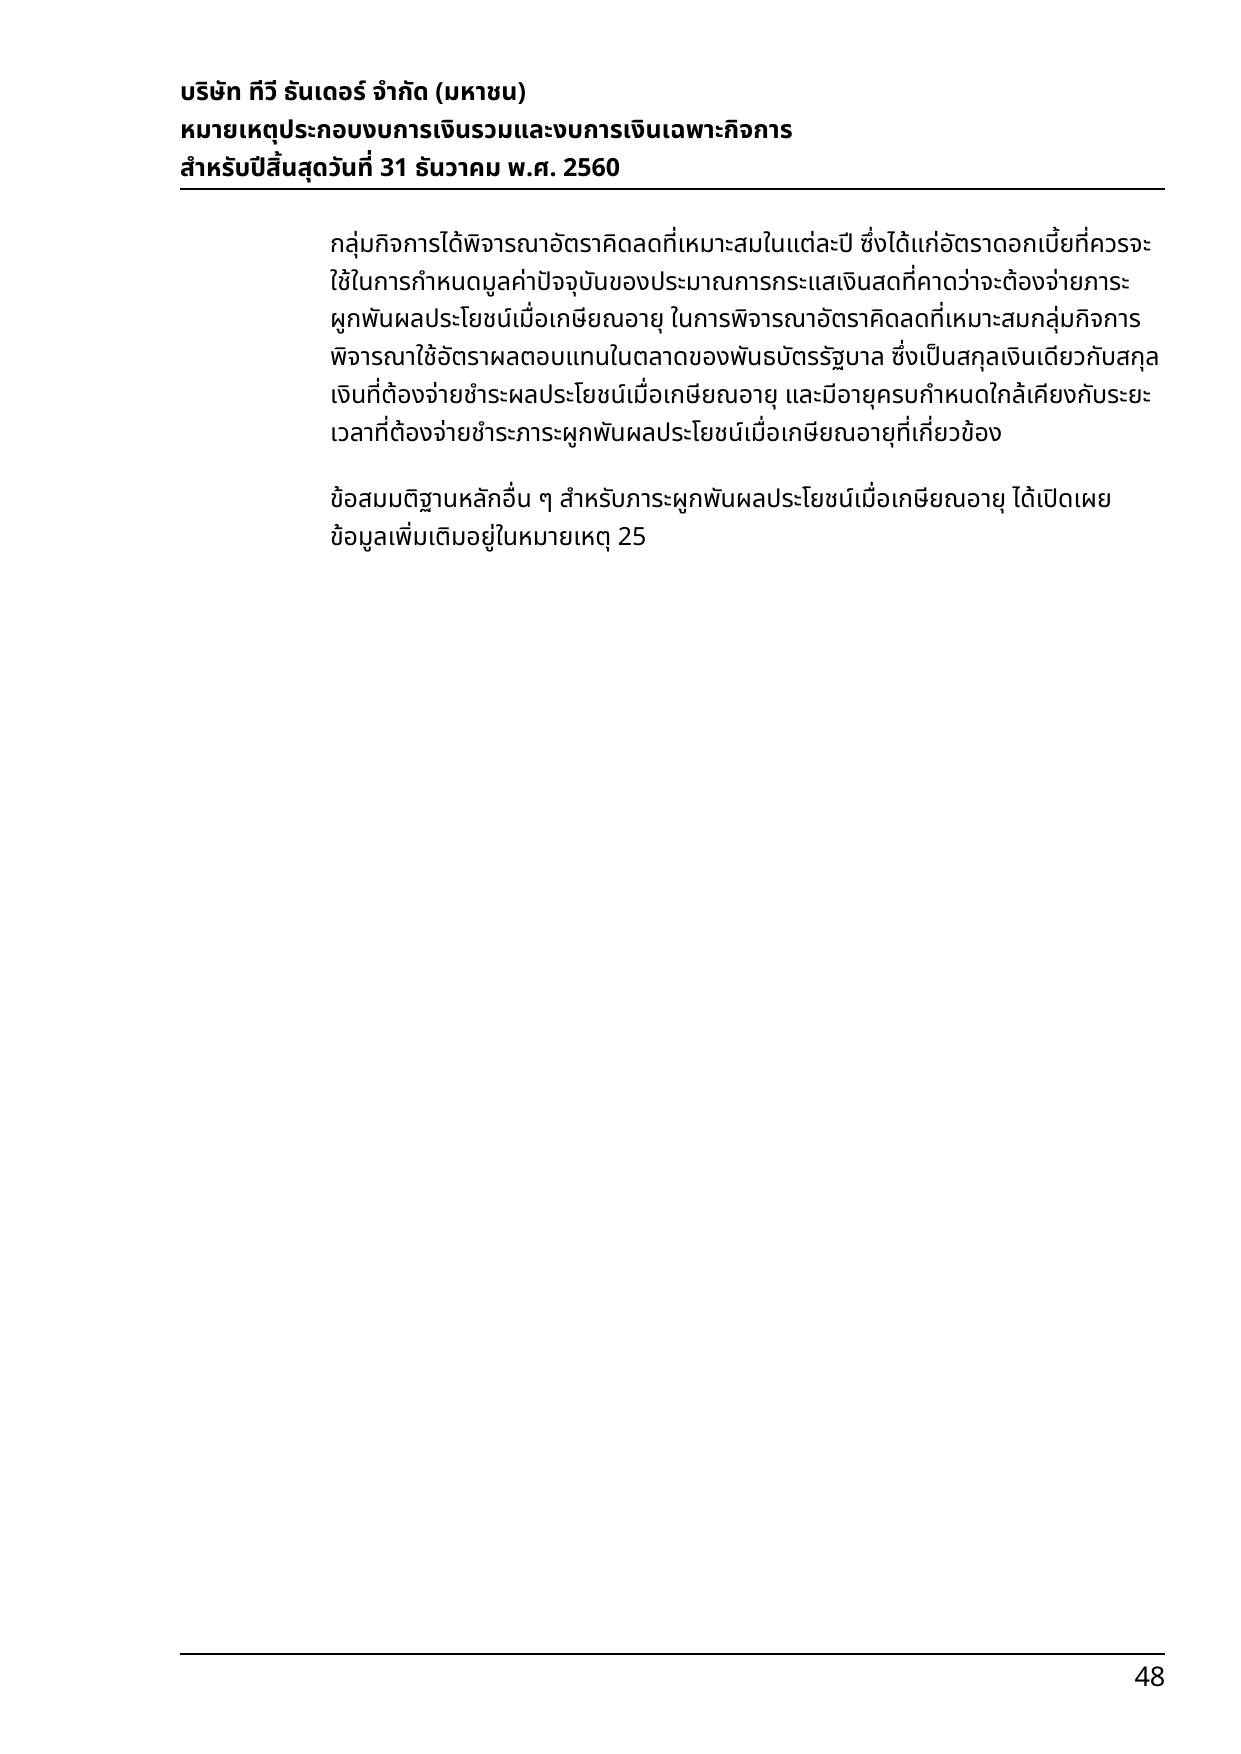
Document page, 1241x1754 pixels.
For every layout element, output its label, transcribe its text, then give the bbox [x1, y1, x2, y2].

text กลุ่มกิจการได้พิจารณาอัตราคิดลดที่เหมาะสมในแต่ละปี ซึ่งได้แก่อัตราดอกเบี้ยที่ควรจะใช้ในการกำหนดมูลค่าปัจจุบันของประมาณการกระแสเงินสดที่คาดว่าจะต้องจ่ายภาระผูกพันผลประโยชน์เมื่อเกษียณอายุ ในการพิจารณาอัตราคิดลดที่เหมาะสมกลุ่มกิจการพิจารณาใช้อัตราผลตอบแทนในตลาดของพันธบัตรรัฐบาล ซึ่งเป็นสกุลเงินเดียวกับสกุลเงินที่ต้องจ่ายชำระผลประโยชน์เมื่อเกษียณอายุ และมีอายุครบกำหนดใกล้เคียงกับระยะเวลาที่ต้องจ่ายชำระภาระผูกพันผลประโยชน์เมื่อเกษียณอายุที่เกี่ยวข้อง [330, 226, 1165, 452]
text ข้อสมมติฐานหลักอื่น ๆ สำหรับภาระผูกพันผลประโยชน์เมื่อเกษียณอายุ ได้เปิดเผยข้อมูลเพิ่มเติมอยู่ในหมายเหตุ 25 [330, 481, 1165, 557]
